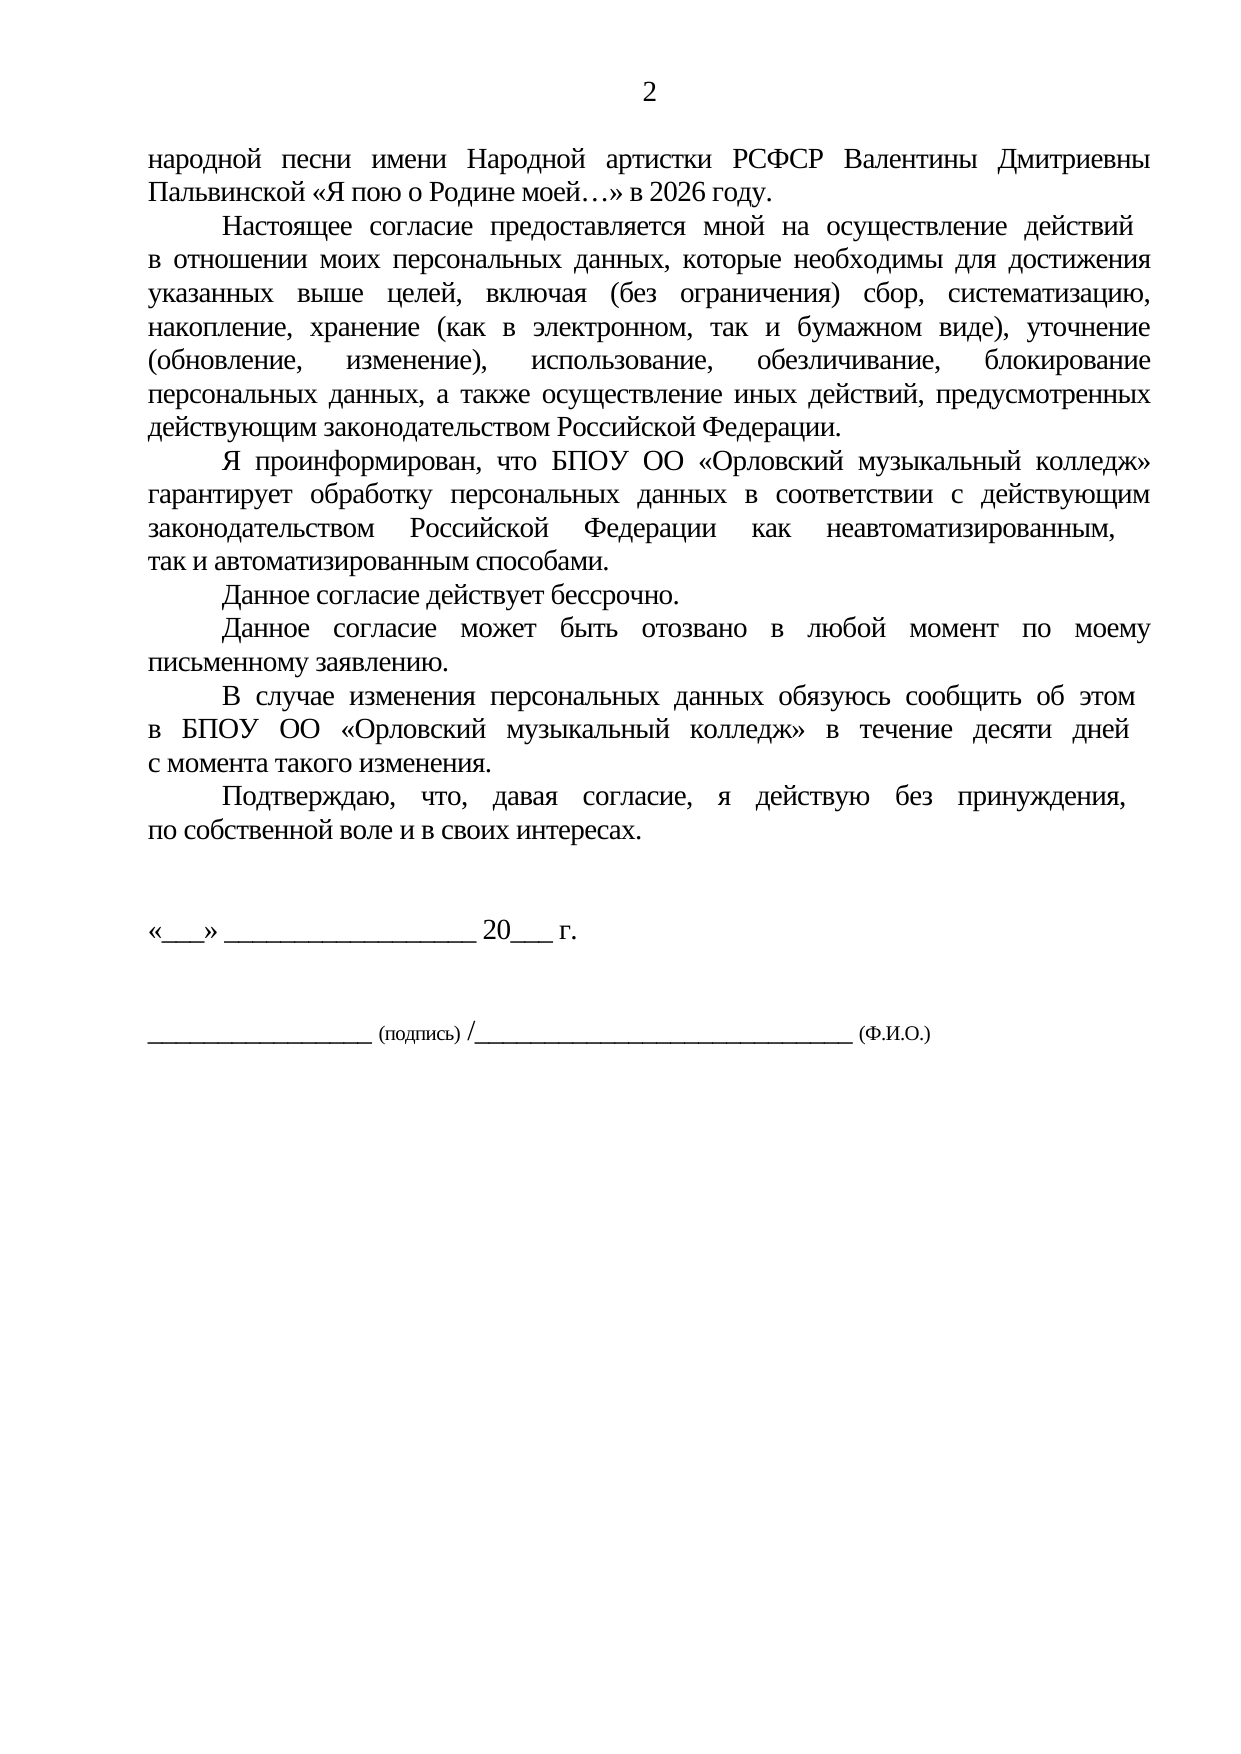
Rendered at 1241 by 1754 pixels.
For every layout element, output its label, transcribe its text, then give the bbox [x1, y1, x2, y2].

text В случае изменения персональных данных обязуюсь сообщить об этом в БПОУ ОО «Орловский музыкальный колледж» в течение десяти дней с момента такого изменения. [148, 678, 1152, 778]
text Подтверждаю, что, давая согласие, я действую без принуждения, по собственной воле и в своих интересах. [148, 778, 1152, 845]
text Я проинформирован, что БПОУ ОО «Орловский музыкальный колледж» гарантирует обработку персональных данных в соответствии с действующим законодательством Российской Федерации как неавтоматизированным, так и автоматизированным способами. [148, 443, 1152, 577]
text ________________ (подпись) /___________________________ (Ф.И.О.) [148, 1013, 1152, 1047]
text «___» __________________ 20___ г. [148, 912, 1152, 946]
text Настоящее согласие предоставляется мной на осуществление действий в отношении моих персональных данных, которые необходимы для достижения указанных выше целей, включая (без ограничения) сбор, систематизацию, накопление, хранение (как в электронном, так и бумажном виде), уточнение (обновление, изменение), использование, обезличивание, блокирование персональных данных, а также осуществление иных действий, предусмотренных действующим законодательством Российской Федерации. [148, 208, 1152, 443]
text Данное согласие может быть отозвано в любой момент по моему письменному заявлению. [148, 611, 1152, 678]
text Данное согласие действует бессрочно. [148, 577, 1152, 611]
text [148, 141, 1152, 208]
